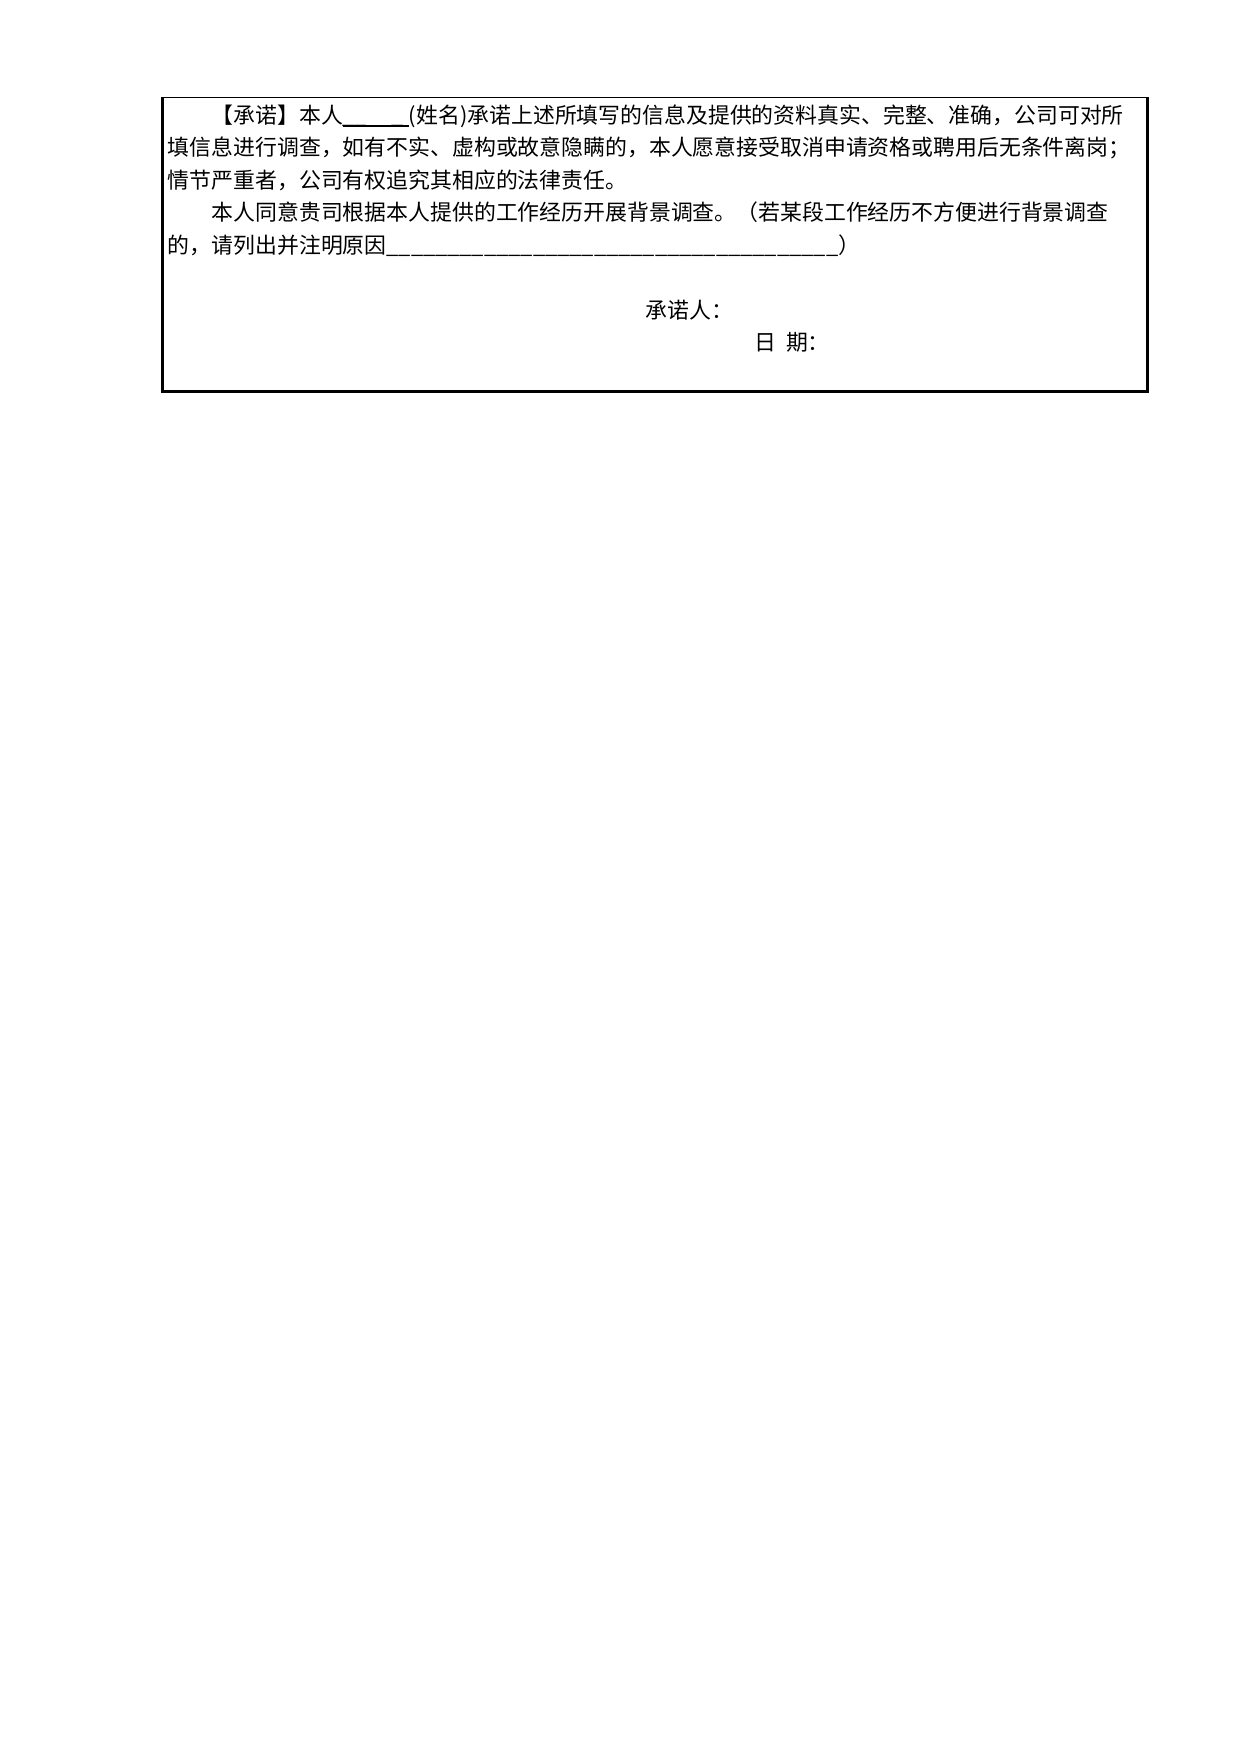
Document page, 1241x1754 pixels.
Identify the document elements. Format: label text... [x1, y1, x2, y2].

table_cell 【承诺】本人__ _ (姓名)承诺上述所填写的信息及提供的资料真实、完整、准确，公司可对所填信息进行调查，如有不实、虚构或故意隐瞒的，本人愿意接受取消申请资格或聘用后无条件离岗；情节严重者，公司有权追究其相应的法律责任。 本人同意贵司根据本人提供的工作经历开展背景调查。（若某段工作经历不方便进行背景调查的，请列出并注明原因_____________________________________） 承诺人： 日 期： [164, 98, 1146, 390]
